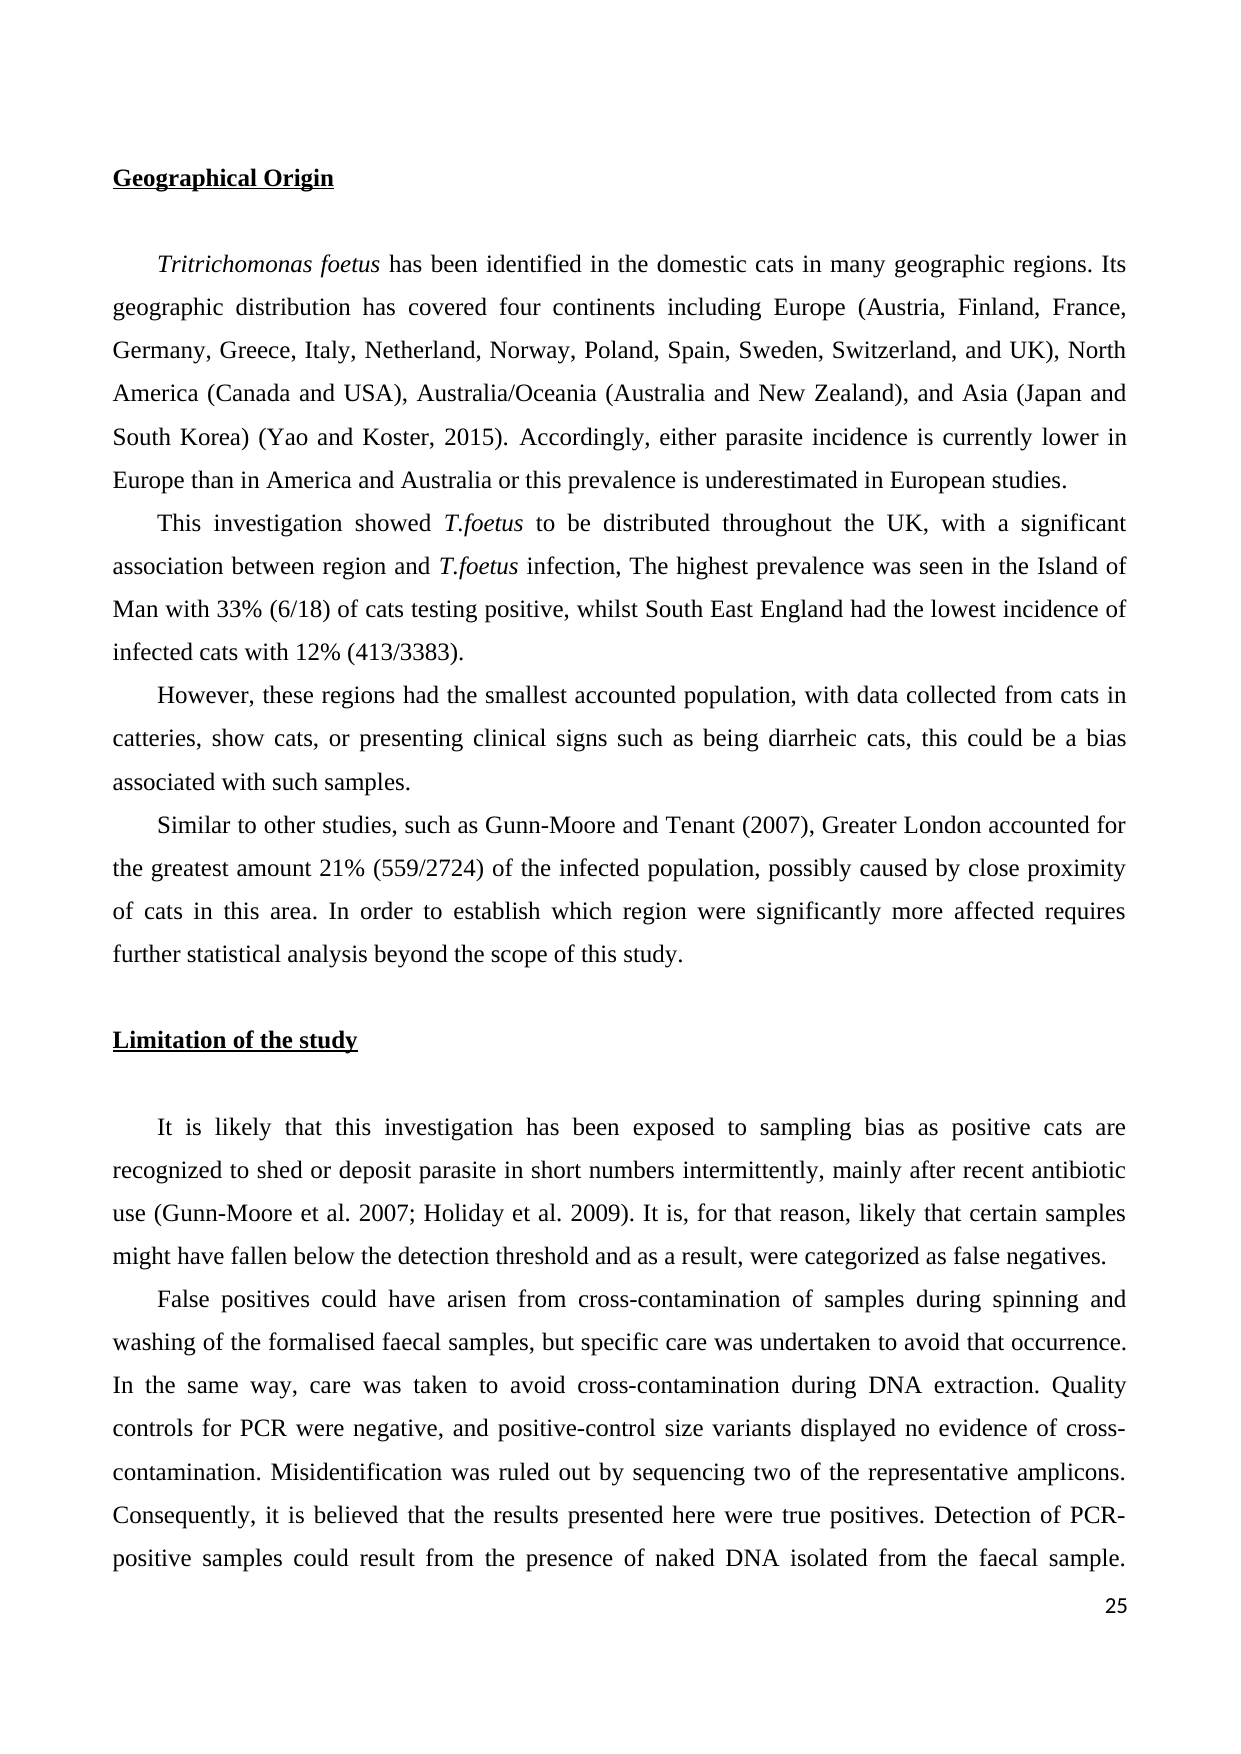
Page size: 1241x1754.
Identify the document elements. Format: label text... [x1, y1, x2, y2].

text Tritrichomonas foetus has been identified in the domestic cats in many geographic regions. Its geographic distribution has covered four continents including Europe (Austria, Finland, France, Germany, Greece, Italy, Netherland, Norway, Poland, Spain, Sweden, Switzerland, and UK), North America (Canada and USA), Australia/Oceania (Australia and New Zealand), and Asia (Japan and South Korea) (Yao and Koster, 2015). Accordingly, either parasite incidence is currently lower in Europe than in America and Australia or this prevalence is underestimated in European studies. [112, 249, 1128, 493]
text Similar to other studies, such as Gunn-Moore and Tenant (2007), Greater London accounted for the greatest amount 21% (559/2724) of the infected population, possibly caused by close proximity of cats in this area. In order to establish which region were significantly more affected requires further statistical analysis beyond the scope of this study. [112, 810, 1128, 968]
text However, these regions had the smallest accounted population, with data collected from cats in catteries, show cats, or presenting clinical signs such as being diarrheic cats, this could be a bias associated with such samples. [112, 680, 1128, 795]
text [112, 1284, 1128, 1572]
text Geographical Origin [112, 163, 1128, 192]
text It is likely that this investigation has been exposed to sampling bias as positive cats are recognized to shed or deposit parasite in short numbers intermittently, mainly after recent antibiotic use (Gunn-Moore et al. 2007; Holiday et al. 2009). It is, for that reason, likely that certain samples might have fallen below the detection threshold and as a result, were categorized as false negatives. [112, 1112, 1128, 1270]
text Limitation of the study [112, 1025, 1128, 1054]
text This investigation showed T.foetus to be distributed throughout the UK, with a significant association between region and T.foetus infection, The highest prevalence was seen in the Island of Man with 33% (6/18) of cats testing positive, whilst South East England had the lowest incidence of infected cats with 12% (413/3383). [112, 508, 1128, 666]
